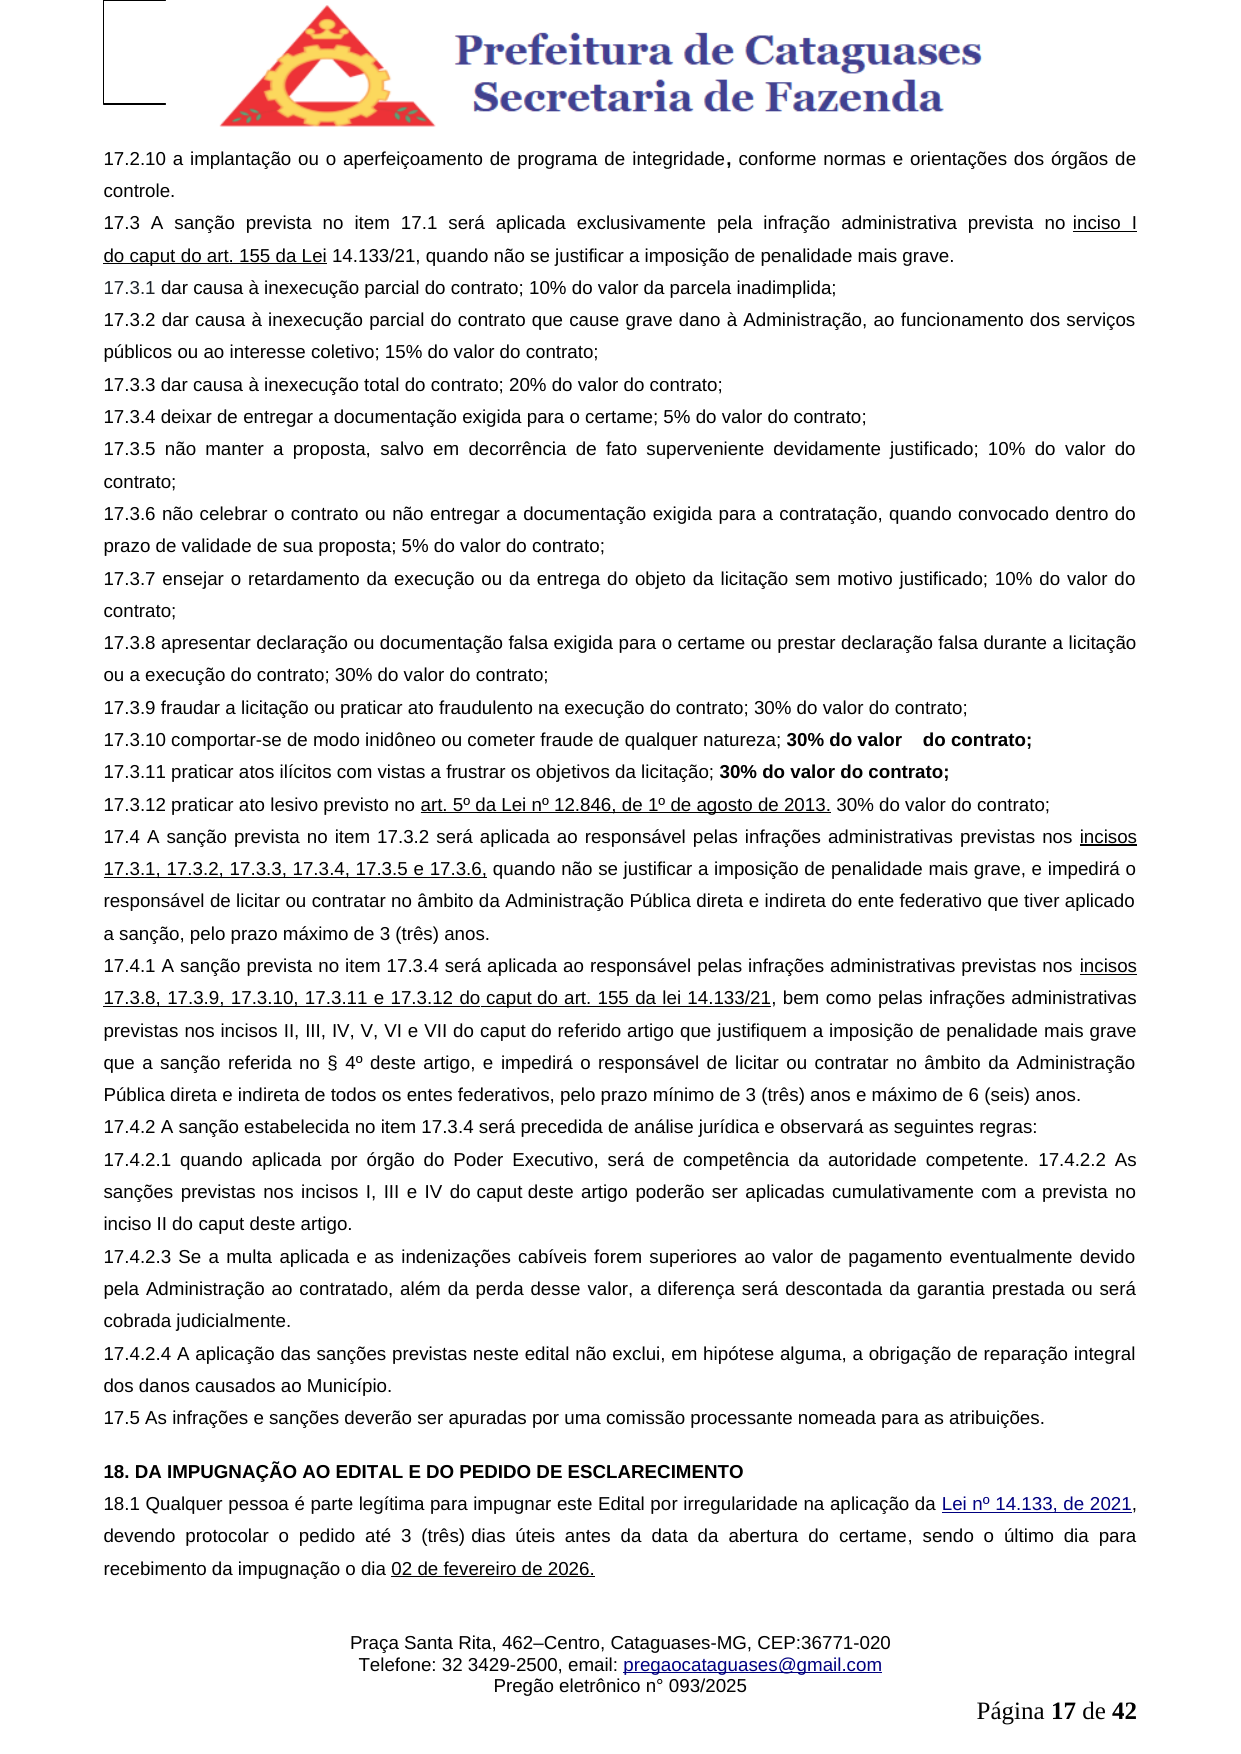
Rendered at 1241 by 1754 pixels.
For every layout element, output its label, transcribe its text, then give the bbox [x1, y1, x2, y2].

text 17.4.2 A sanção estabelecida no item 17.3.4 será precedida de análise jurídica e observará as seguintes regras: [103, 1116, 1137, 1138]
text 17.5 As infrações e sanções deverão ser apuradas por uma comissão processante nomeada para as atribuições. [103, 1407, 1137, 1428]
text 18.1 Qualquer pessoa é parte legítima para impugnar este Edital por irregularidade na aplicação da Lei nº 14.133, de 2021, devendo protocolar o pedido até 3 (três) dias úteis antes da data da abertura do certame, sendo o último dia para recebimento da impugnação o dia 02 de fevereiro de 2026. [103, 1493, 1137, 1579]
text 17.4.2.1 quando aplicada por órgão do Poder Executivo, será de competência da autoridade competente. 17.4.2.2 As sanções previstas nos incisos I, III e IV do caput deste artigo poderão ser aplicadas cumulativamente com a prevista no inciso II do caput deste artigo. [103, 1148, 1137, 1235]
text 17.3.6 não celebrar o contrato ou não entregar a documentação exigida para a contratação, quando convocado dentro do prazo de validade de sua proposta; 5% do valor do contrato; [103, 503, 1137, 557]
text 17.3.8 apresentar declaração ou documentação falsa exigida para o certame ou prestar declaração falsa durante a licitação ou a execução do contrato; 30% do valor do contrato; [103, 632, 1137, 686]
text 17.3.7 ensejar o retardamento da execução ou da entrega do objeto da licitação sem motivo justificado; 10% do valor do contrato; [103, 567, 1137, 621]
text 17.3.9 fraudar a licitação ou praticar ato fraudulento na execução do contrato; 30% do valor do contrato; [103, 696, 1137, 718]
text 17.3.3 dar causa à inexecução total do contrato; 20% do valor do contrato; [103, 373, 1137, 395]
text 17.3.4 deixar de entregar a documentação exigida para o certame; 5% do valor do contrato; [103, 406, 1137, 427]
text 17.3.1 dar causa à inexecução parcial do contrato; 10% do valor da parcela inadimplida; [161, 277, 1137, 298]
list 17.2.10 a implantação ou o aperfeiçoamento de programa de integridade, conforme normas e orientações dos órgãos de controle. [103, 147, 1137, 201]
text 17.3.12 praticar ato lesivo previsto no art. 5º da Lei nº 12.846, de 1º de agosto de 2013. 30% do valor do contrato; [103, 793, 1137, 815]
text 17.4.2.4 A aplicação das sanções previstas neste edital não exclui, em hipótese alguma, a obrigação de reparação integral dos danos causados ao Município. [103, 1342, 1137, 1396]
text 17.3 A sanção prevista no item 17.1 será aplicada exclusivamente pela infração administrativa prevista no inciso I do caput do art. 155 da Lei 14.133/21, quando não se justificar a imposição de penalidade mais grave. [103, 212, 1137, 266]
text 17.3.5 não manter a proposta, salvo em decorrência de fato superveniente devidamente justificado; 10% do valor do contrato; [103, 438, 1137, 492]
list 17.4.2.3 Se a multa aplicada e as indenizações cabíveis forem superiores ao valor de pagamento eventualmente devido pela Administração ao contratado, além da perda desse valor, a diferença será descontada da garantia prestada ou será cobrada judicialmente. [103, 1245, 1137, 1332]
text 17.4 A sanção prevista no item 17.3.2 será aplicada ao responsável pelas infrações administrativas previstas nos incisos 17.3.1, 17.3.2, 17.3.3, 17.3.4, 17.3.5 e 17.3.6, quando não se justificar a imposição de penalidade mais grave, e impedirá o responsável de licitar ou contratar no âmbito da Administração Pública direta e indireta do ente federativo que tiver aplicado a sanção, pelo prazo máximo de 3 (três) anos. [103, 826, 1137, 944]
text 17.3.2 dar causa à inexecução parcial do contrato que cause grave dano à Administração, ao funcionamento dos serviços públicos ou ao interesse coletivo; 15% do valor do contrato; [103, 309, 1137, 363]
list DA IMPUGNAÇÃO AO EDITAL E DO PEDIDO DE ESCLARECIMENTO [103, 1461, 1137, 1482]
text 17.3.11 praticar atos ilícitos com vistas a frustrar os objetivos da licitação; 30% do valor do contrato; [103, 761, 1137, 783]
picture [165, 0, 1075, 148]
text 17.4.1 A sanção prevista no item 17.3.4 será aplicada ao responsável pelas infrações administrativas previstas nos incisos 17.3.8, 17.3.9, 17.3.10, 17.3.11 e 17.3.12 do caput do art. 155 da lei 14.133/21, bem como pelas infrações administrativas previstas nos incisos II, III, IV, V, VI e VII do caput do referido artigo que justifiquem a imposição de penalidade mais grave que a sanção referida no § 4º deste artigo, e impedirá o responsável de licitar ou contratar no âmbito da Administração Pública direta e indireta de todos os entes federativos, pelo prazo mínimo de 3 (três) anos e máximo de 6 (seis) anos. [103, 955, 1137, 1106]
text 17.3.10 comportar-se de modo inidôneo ou cometer fraude de qualquer natureza; 30% do valor do contrato; [103, 729, 1137, 750]
